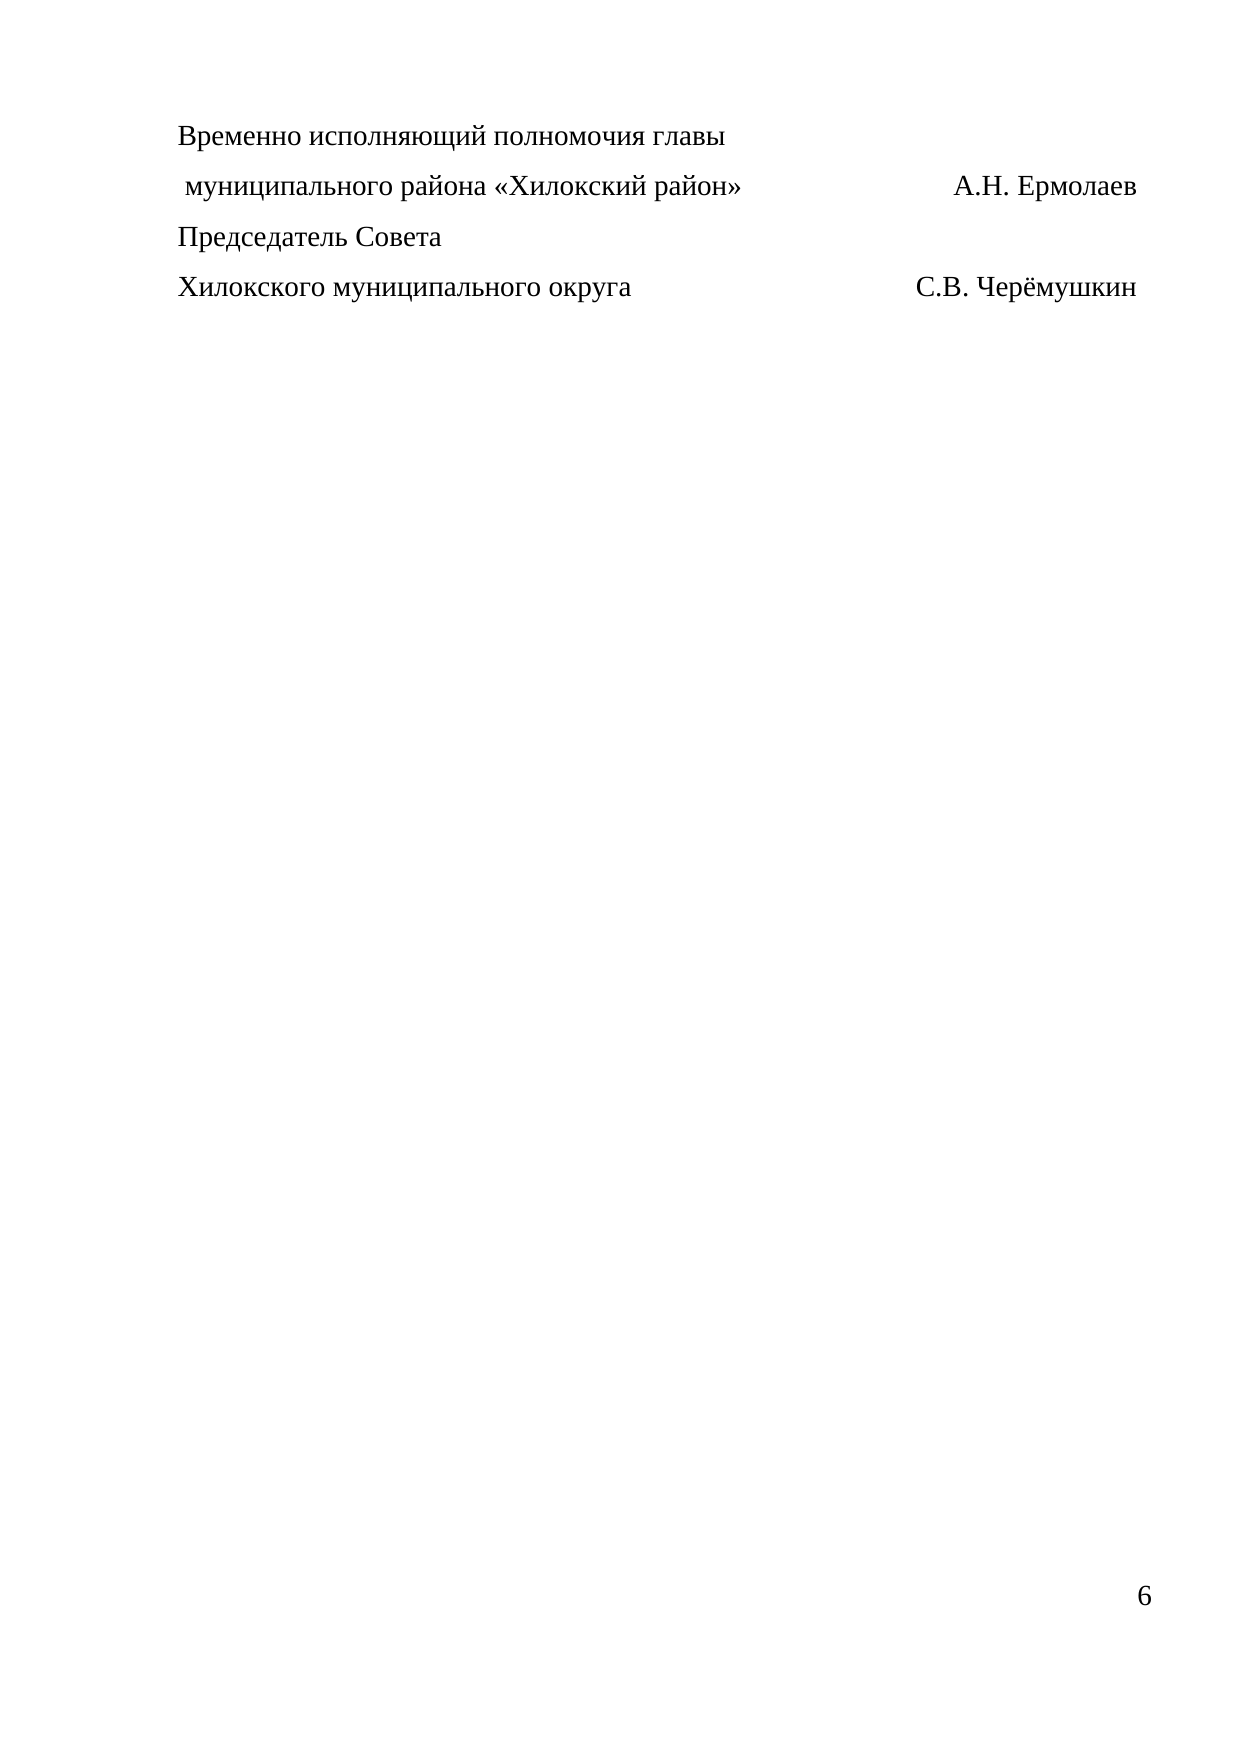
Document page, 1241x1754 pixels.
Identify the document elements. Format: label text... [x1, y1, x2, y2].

text Временно исполняющий полномочия главы [177, 118, 1152, 152]
text Хилокского муниципального округа С.В. Черёмушкин [177, 269, 1152, 303]
text муниципального района «Хилокский район» А.Н. Ермолаев [177, 168, 1152, 202]
text Председатель Совета [177, 219, 1152, 252]
